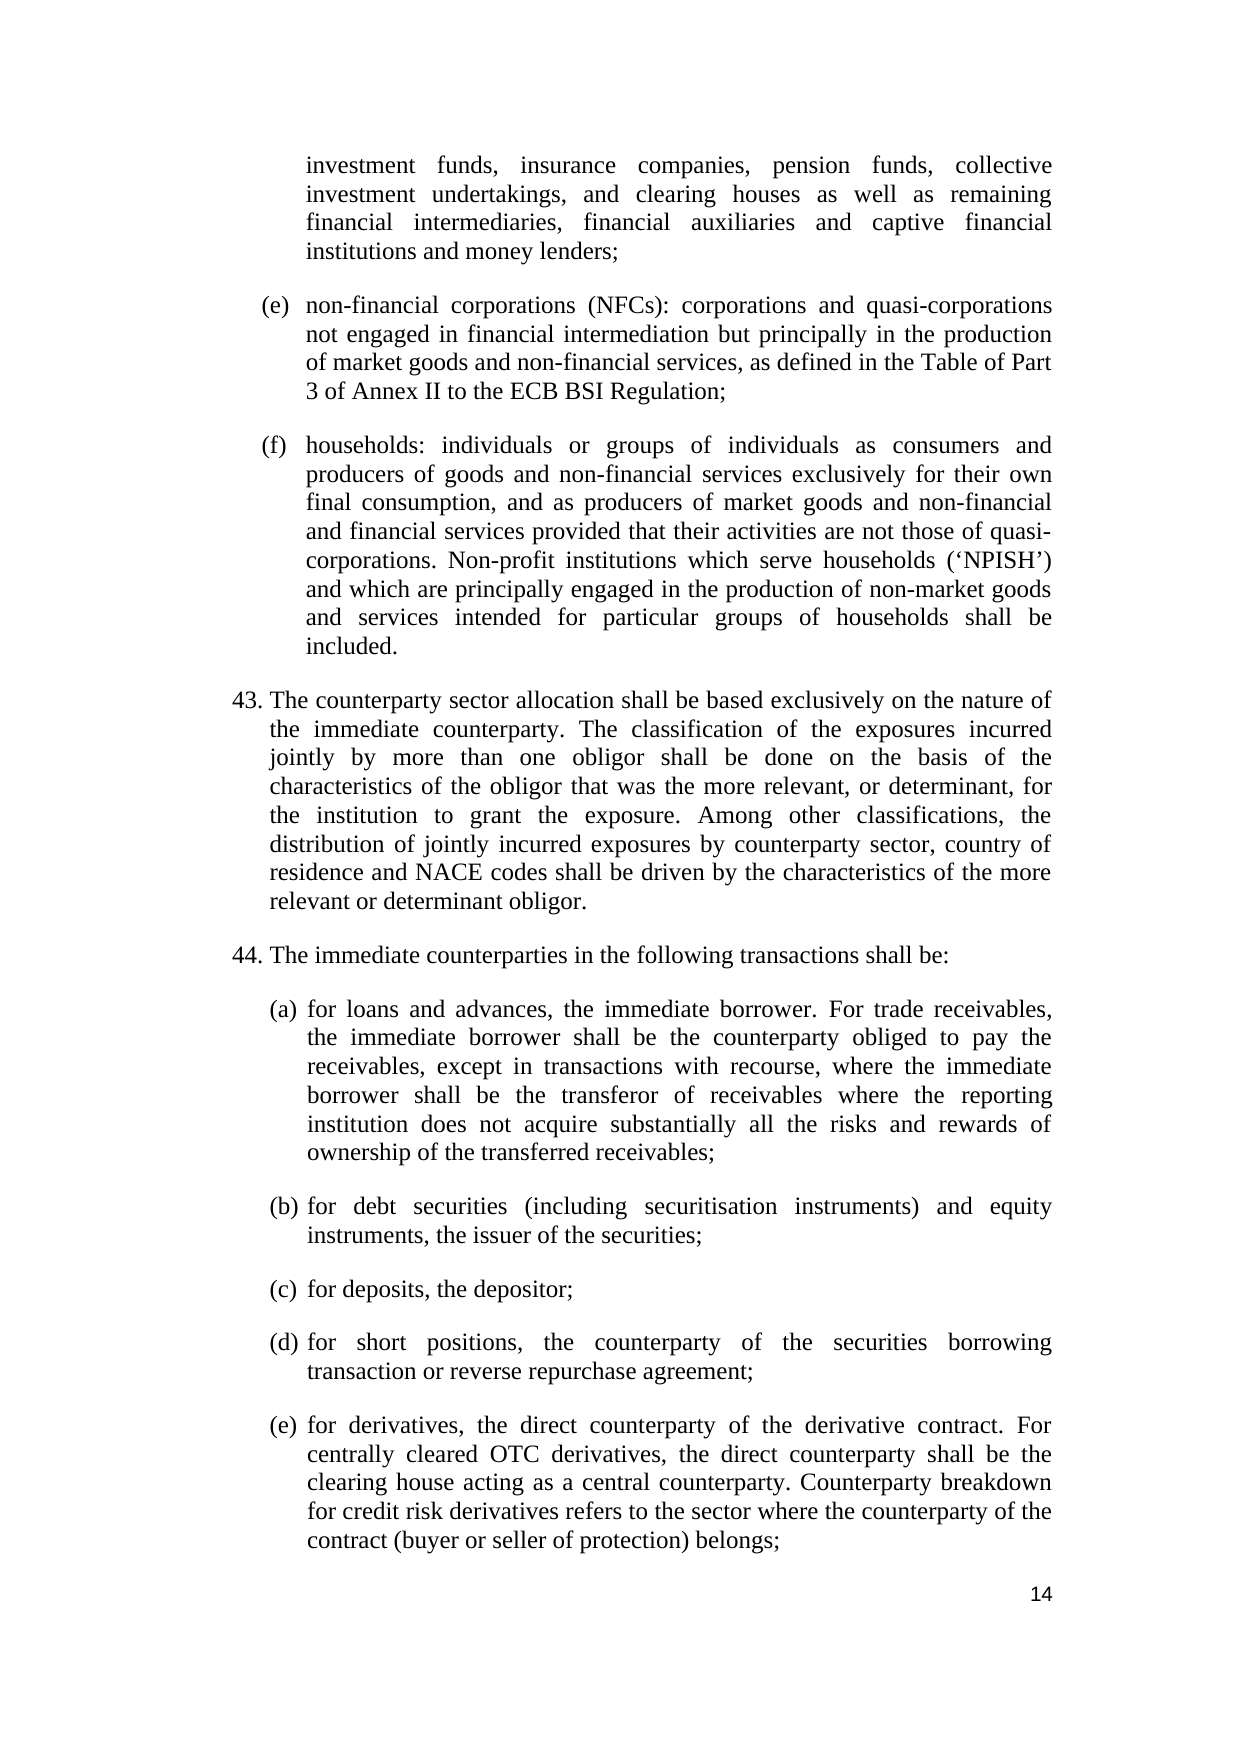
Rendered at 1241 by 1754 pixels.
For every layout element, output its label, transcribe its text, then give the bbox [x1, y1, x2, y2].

list non-financial corporations (NFCs): corporations and quasi-corporations not engaged in financial intermediation but principally in the production of market goods and non-financial services, as defined in the Table of Part 3 of Annex II to the ECB BSI Regulation; [261, 290, 1053, 405]
list households: individuals or groups of individuals as consumers and producers of goods and non-financial services exclusively for their own final consumption, and as producers of market goods and non-financial and financial services provided that their activities are not those of quasi-corporations. Non-profit institutions which serve households (‘NPISH’) and which are principally engaged in the production of non-market goods and services intended for particular groups of households shall be included. [261, 430, 1053, 660]
text The counterparty sector allocation shall be based exclusively on the nature of the immediate counterparty. The classification of the exposures incurred jointly by more than one obligor shall be done on the basis of the characteristics of the obligor that was the more relevant, or determinant, for the institution to grant the exposure. Among other classifications, the distribution of jointly incurred exposures by counterparty sector, country of residence and NACE codes shall be driven by the characteristics of the more relevant or determinant obligor. [232, 685, 1053, 915]
text The immediate counterparties in the following transactions shall be: [232, 940, 1053, 969]
list for deposits, the depositor; [269, 1274, 1053, 1302]
list for debt securities (including securitisation instruments) and equity instruments, the issuer of the securities; [269, 1191, 1053, 1249]
list for loans and advances, the immediate borrower. For trade receivables, the immediate borrower shall be the counterparty obliged to pay the receivables, except in transactions with recourse, where the immediate borrower shall be the transferor of receivables where the reporting institution does not acquire substantially all the risks and rewards of ownership of the transferred receivables; [269, 994, 1053, 1166]
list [261, 150, 1053, 265]
list for short positions, the counterparty of the securities borrowing transaction or reverse repurchase agreement; [269, 1327, 1053, 1385]
list for derivatives, the direct counterparty of the derivative contract. For centrally cleared OTC derivatives, the direct counterparty shall be the clearing house acting as a central counterparty. Counterparty breakdown for credit risk derivatives refers to the sector where the counterparty of the contract (buyer or seller of protection) belongs; [269, 1410, 1053, 1554]
